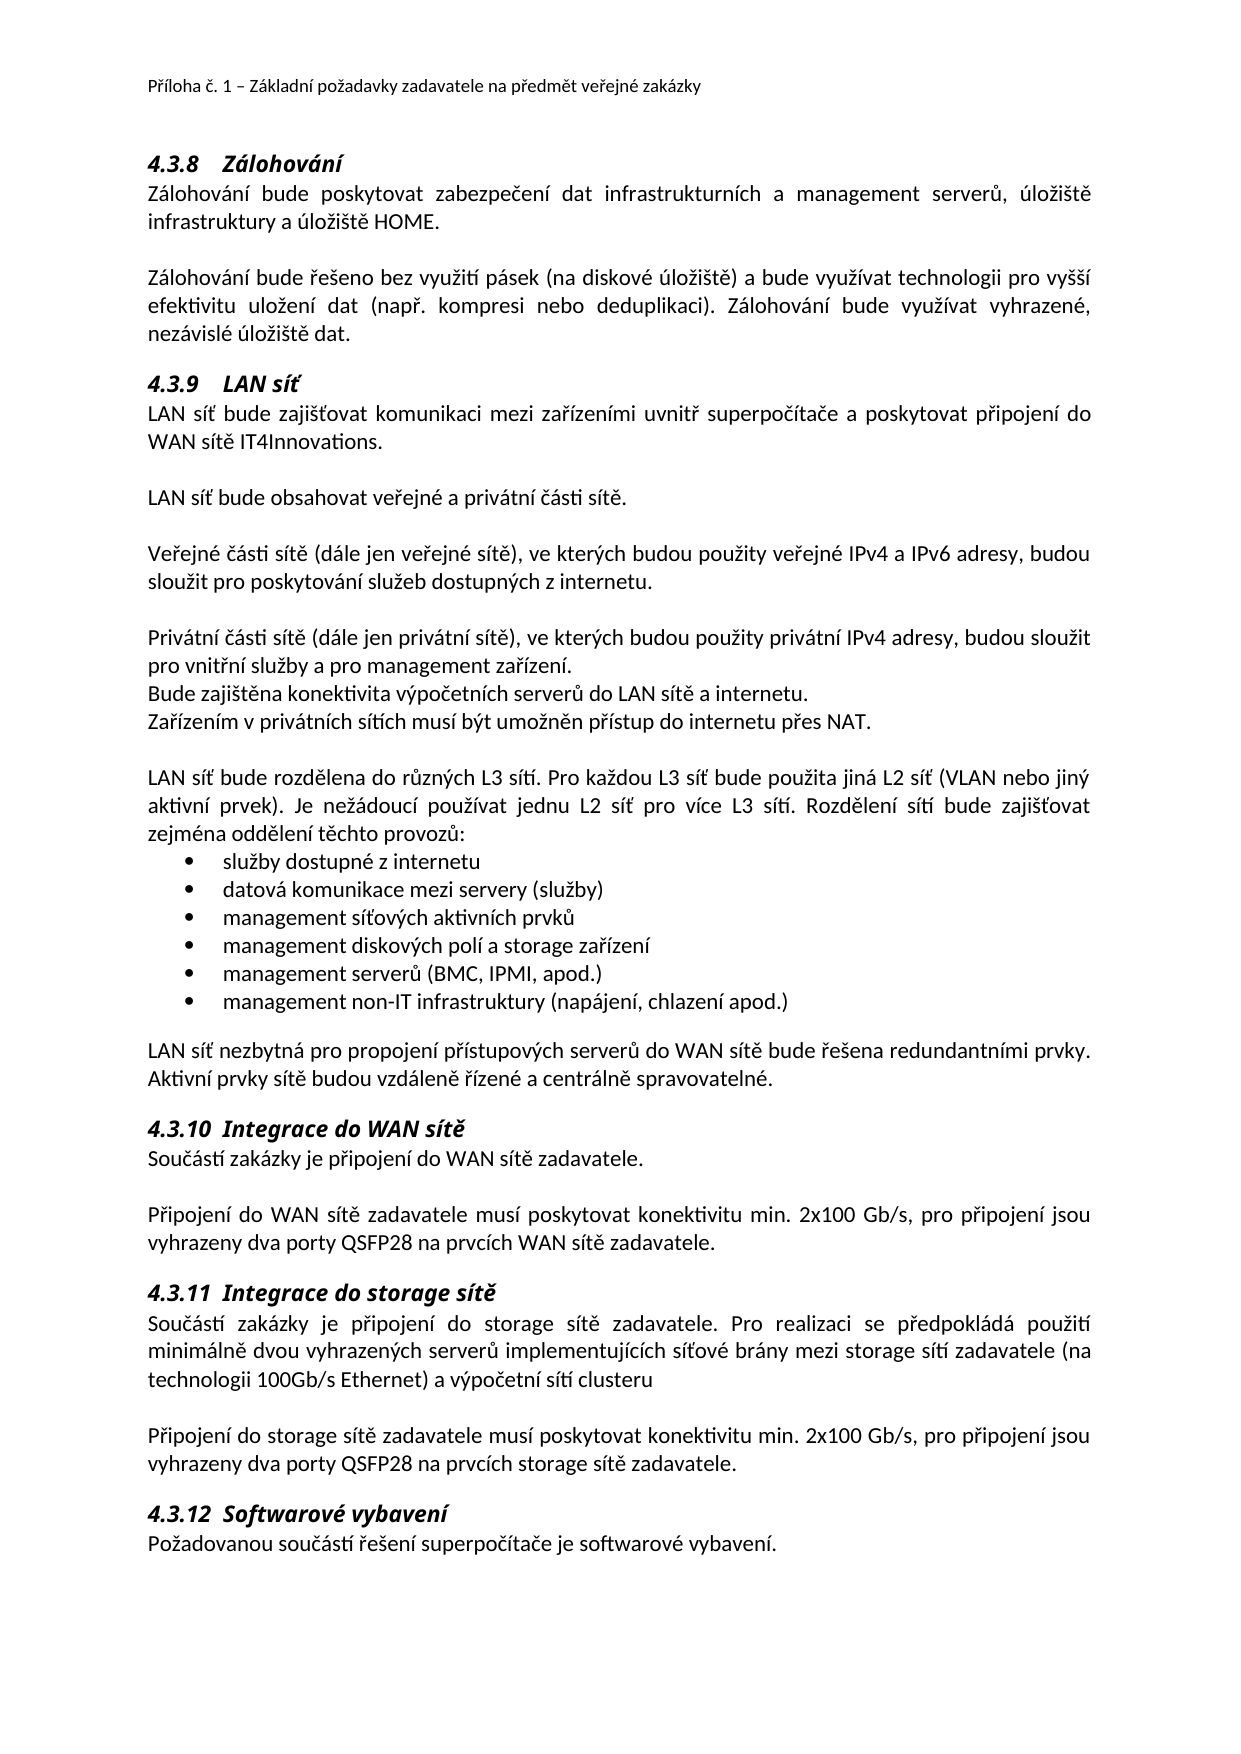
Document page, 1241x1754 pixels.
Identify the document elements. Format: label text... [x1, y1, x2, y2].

list management non-IT infrastruktury (napájení, chlazení apod.) [185, 987, 1093, 1016]
text Součástí zakázky je připojení do storage sítě zadavatele. Pro realizaci se předpokládá použití minimálně dvou vyhrazených serverů implementujících síťové brány mezi storage sítí zadavatele (na technologii 100Gb/s Ethernet) a výpočetní sítí clusteru [148, 1309, 1093, 1393]
text Privátní části sítě (dále jen privátní sítě), ve kterých budou použity privátní IPv4 adresy, budou sloužit pro vnitřní služby a pro management zařízení. [148, 623, 1093, 679]
text Zařízením v privátních sítích musí být umožněn přístup do internetu přes NAT. [148, 707, 1093, 735]
list management diskových polí a storage zařízení [185, 931, 1093, 959]
text LAN síť nezbytná pro propojení přístupových serverů do WAN sítě bude řešena redundantními prvky. Aktivní prvky sítě budou vzdáleně řízené a centrálně spravovatelné. [148, 1036, 1093, 1092]
text Připojení do WAN sítě zadavatele musí poskytovat konektivitu min. 2x100 Gb/s, pro připojení jsou vyhrazeny dva porty QSFP28 na prvcích WAN sítě zadavatele. [148, 1201, 1093, 1257]
list datová komunikace mezi servery (služby) [185, 875, 1093, 903]
text LAN síť bude obsahovat veřejné a privátní části sítě. [148, 483, 1093, 511]
list management serverů (BMC, IPMI, apod.) [185, 959, 1093, 987]
text Veřejné části sítě (dále jen veřejné sítě), ve kterých budou použity veřejné IPv4 a IPv6 adresy, budou sloužit pro poskytování služeb dostupných z internetu. [148, 539, 1093, 595]
text Připojení do storage sítě zadavatele musí poskytovat konektivitu min. 2x100 Gb/s, pro připojení jsou vyhrazeny dva porty QSFP28 na prvcích storage sítě zadavatele. [148, 1421, 1093, 1477]
subtitle Softwarové vybavení [148, 1498, 1093, 1529]
text Zálohování bude řešeno bez využití pásek (na diskové úložiště) a bude využívat technologii pro vyšší efektivitu uložení dat (např. kompresi nebo deduplikaci). Zálohování bude využívat vyhrazené, nezávislé úložiště dat. [148, 263, 1093, 347]
list služby dostupné z internetu [185, 847, 1093, 875]
text LAN síť bude zajišťovat komunikaci mezi zařízeními uvnitř superpočítače a poskytovat připojení do WAN sítě IT4Innovations. [148, 399, 1093, 455]
text LAN síť bude rozdělena do různých L3 sítí. Pro každou L3 síť bude použita jiná L2 síť (VLAN nebo jiný aktivní prvek). Je nežádoucí používat jednu L2 síť pro více L3 sítí. Rozdělení sítí bude zajišťovat zejména oddělení těchto provozů: [148, 763, 1093, 847]
subtitle LAN síť [148, 368, 1093, 399]
subtitle Zálohování [148, 148, 1093, 179]
text Požadovanou součástí řešení superpočítače je softwarové vybavení. [148, 1529, 1093, 1557]
list management síťových aktivních prvků [185, 903, 1093, 931]
subtitle Integrace do WAN sítě [148, 1113, 1093, 1144]
text Bude zajištěna konektivita výpočetních serverů do LAN sítě a internetu. [148, 679, 1093, 707]
text Zálohování bude poskytovat zabezpečení dat infrastrukturních a management serverů, úložiště infrastruktury a úložiště HOME. [148, 179, 1093, 235]
subtitle Integrace do storage sítě [148, 1277, 1093, 1309]
text Součástí zakázky je připojení do WAN sítě zadavatele. [148, 1144, 1093, 1172]
